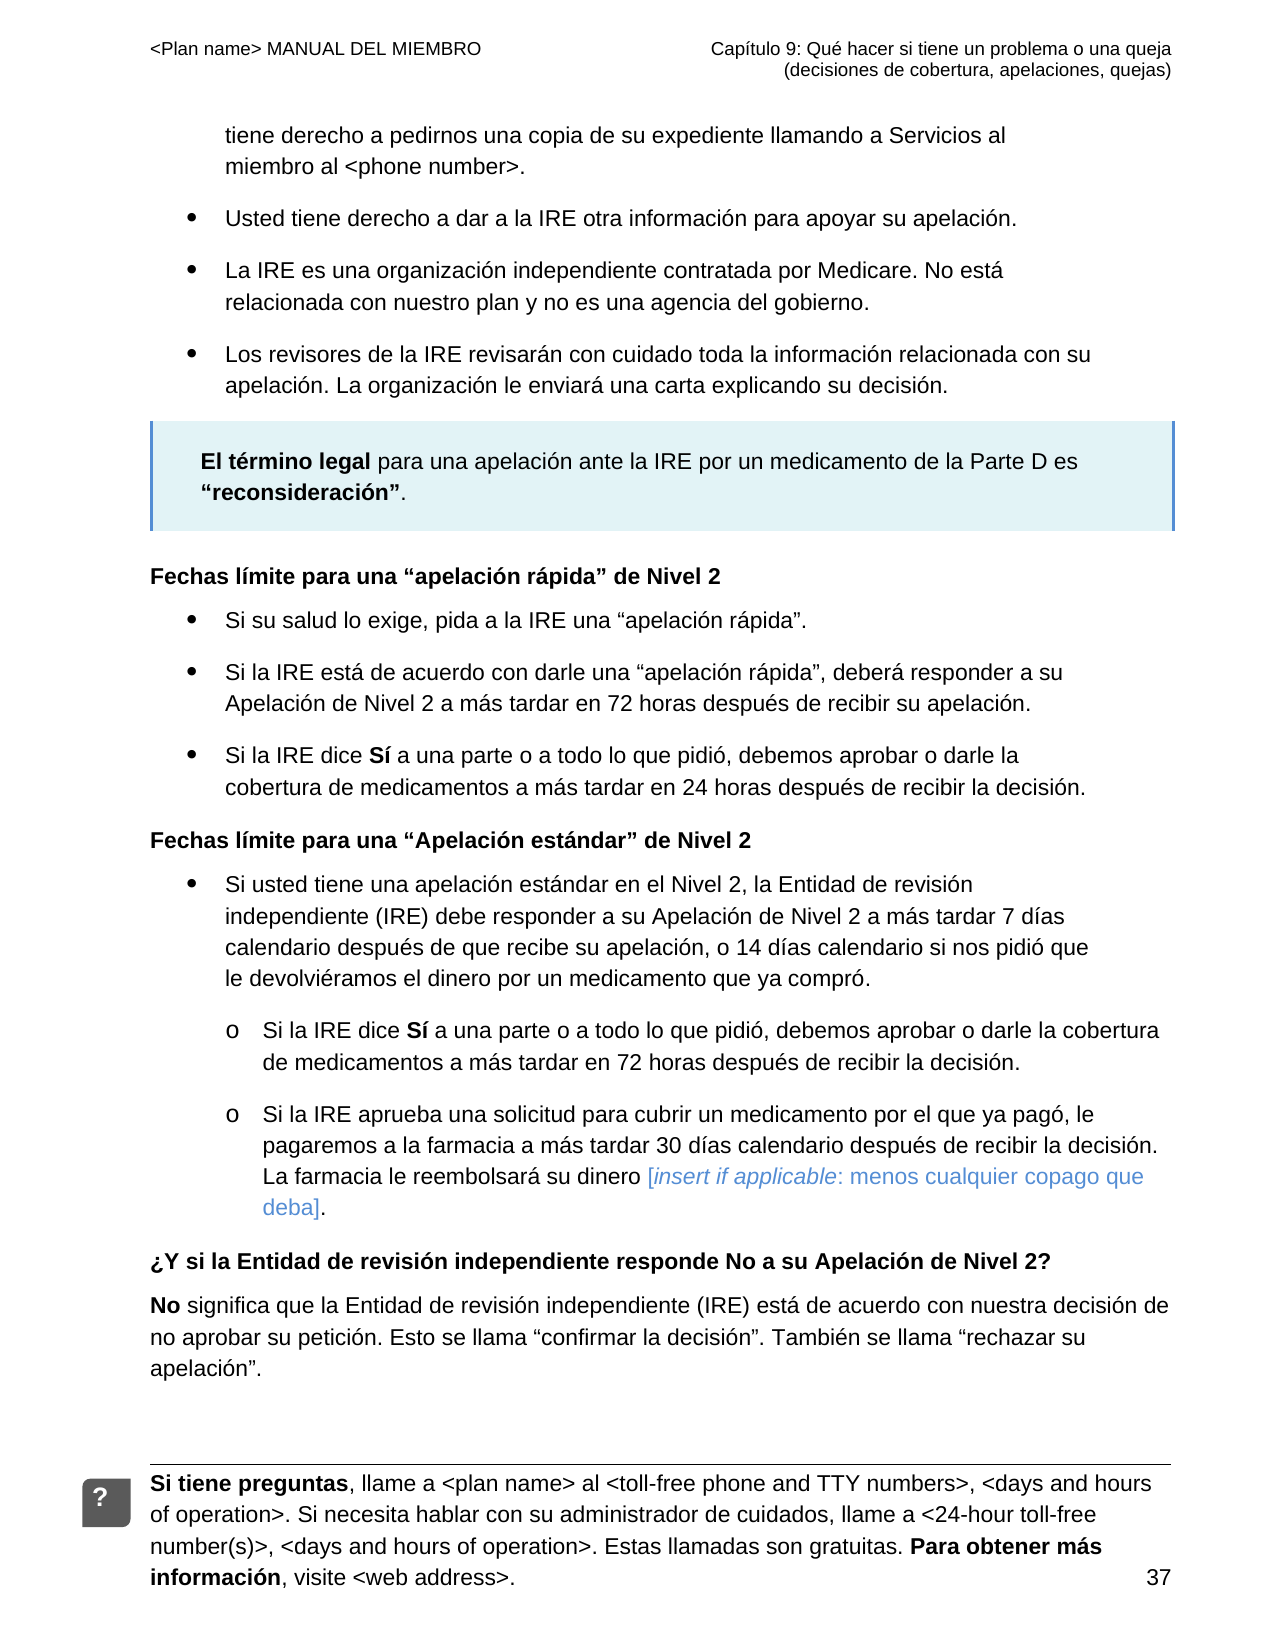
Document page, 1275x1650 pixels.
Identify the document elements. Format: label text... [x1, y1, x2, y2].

subtitle Fechas límite para una “apelación rápida” de Nivel 2 [150, 557, 1096, 591]
list La IRE es una organización independiente contratada por Medicare. No está relacionada con nuestro plan y no es una agencia del gobierno. [187, 254, 1096, 316]
table_header El término legal para una apelación ante la IRE por un medicamento de la Parte D es “reconsideración”. [153, 424, 1172, 528]
subtitle Fechas límite para una “Apelación estándar” de Nivel 2 [150, 822, 1096, 855]
list Los revisores de la IRE revisarán con cuidado toda la información relacionada con su apelación. La organización le enviará una carta explicando su decisión. [187, 337, 1096, 400]
list Usted tiene derecho a dar a la IRE otra información para apoyar su apelación. [187, 202, 1096, 233]
list Si la IRE aprueba una solicitud para cubrir un medicamento por el que ya pagó, le pagaremos a la farmacia a más tardar 30 días calendario después de recibir la decisión. La farmacia le reembolsará su dinero [insert if applicable: menos cualquier copago que deba]. [225, 1097, 1171, 1222]
list Si la IRE dice Sí a una parte o a todo lo que pidió, debemos aprobar o darle la cobertura de medicamentos a más tardar en 24 horas después de recibir la decisión. [187, 739, 1096, 801]
list Si la IRE dice Sí a una parte o a todo lo que pidió, debemos aprobar o darle la cobertura de medicamentos a más tardar en 72 horas después de recibir la decisión. [225, 1014, 1171, 1076]
list Si la IRE está de acuerdo con darle una “apelación rápida”, deberá responder a su Apelación de Nivel 2 a más tardar en 72 horas después de recibir su apelación. [187, 655, 1096, 718]
text No significa que la Entidad de revisión independiente (IRE) está de acuerdo con nuestra decisión de no aprobar su petición. Esto se llama “confirmar la decisión”. También se llama “rechazar su apelación”. [150, 1289, 1171, 1382]
subtitle ¿Y si la Entidad de revisión independiente responde No a su Apelación de Nivel 2? [150, 1243, 1096, 1276]
list Si su salud lo exige, pida a la IRE una “apelación rápida”. [187, 603, 1096, 634]
list Si usted tiene una apelación estándar en el Nivel 2, la Entidad de revisión independiente (IRE) debe responder a su Apelación de Nivel 2 a más tardar 7 días calendario después de que recibe su apelación, o 14 días calendario si nos pidió que le devolviéramos el dinero por un medicamento que ya compró. [187, 868, 1096, 993]
